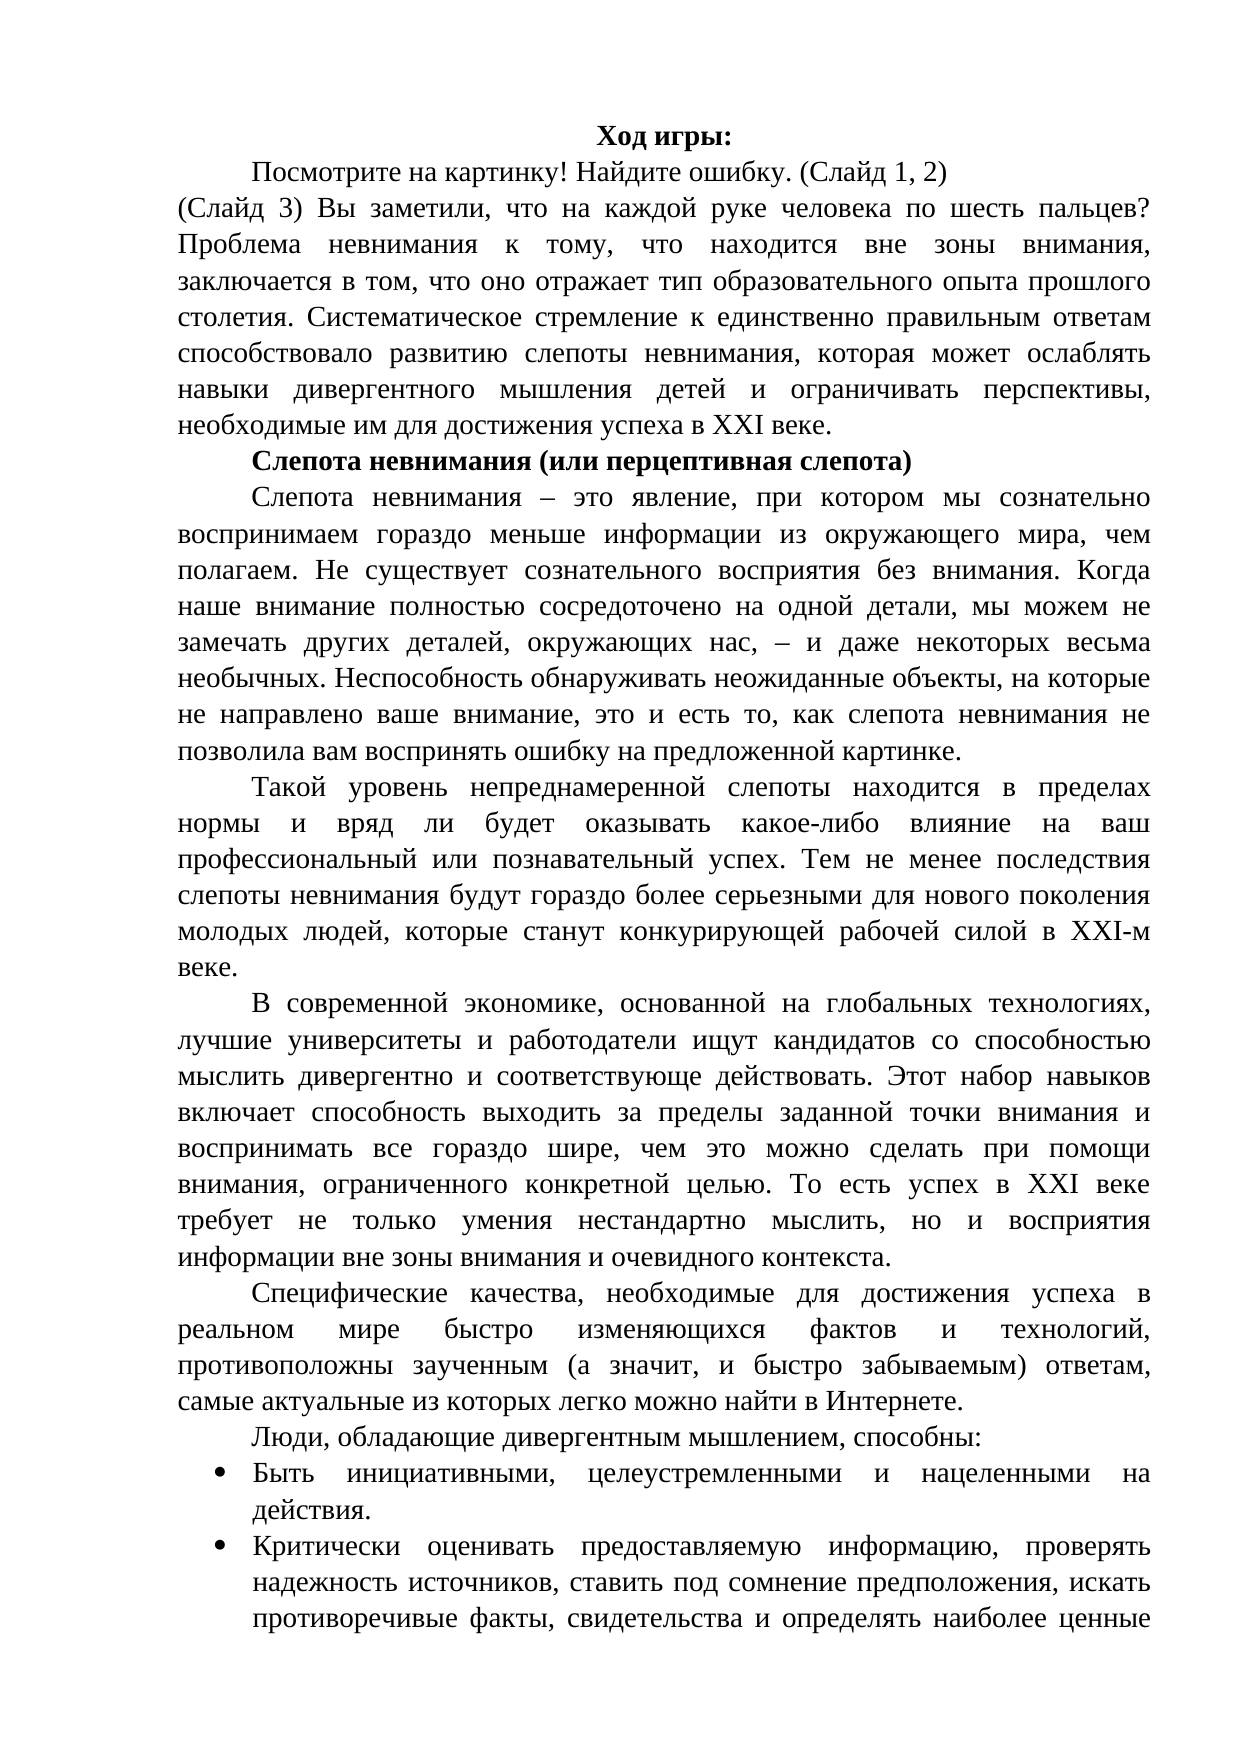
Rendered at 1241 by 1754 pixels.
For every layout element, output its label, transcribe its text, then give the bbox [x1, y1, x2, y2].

text Посмотрите на картинку! Найдите ошибку. (Слайд 1, 2) [177, 154, 1152, 188]
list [215, 1528, 1152, 1634]
list Быть инициативными, целеустремленными и нацеленными на действия. [215, 1456, 1152, 1525]
text Cлепота невнимания (или перцептивная слепота) [177, 443, 1152, 477]
text Люди, обладающие дивергентным мышлением, способны: [177, 1419, 1152, 1453]
text В современной экономике, основанной на глобальных технологиях, лучшие университеты и работодатели ищут кандидатов со способностью мыслить дивергентно и соответствующе действовать. Этот набор навыков включает способность выходить за пределы заданной точки внимания и воспринимать все гораздо шире, чем это можно сделать при помощи внимания, ограниченного конкретной целью. То есть успех в ХХI веке требует не только умения нестандартно мыслить, но и восприятия информации вне зоны внимания и очевидного контекста. [177, 986, 1152, 1272]
text Cлепота невнимания – это явление, при котором мы сознательно воспринимаем гораздо меньше информации из окружающего мира, чем полагаем. Не существует сознательного восприятия без внимания. Когда наше внимание полностью сосредоточено на одной детали, мы можем не замечать других деталей, окружающих нас, – и даже некоторых весьма необычных. Неспособность обнаруживать неожиданные объекты, на которые не направлено ваше внимание, это и есть то, как слепота невнимания не позволила вам воспринять ошибку на предложенной картинке. [177, 479, 1152, 766]
text Специфические качества, необходимые для достижения успеха в реальном мире быстро изменяющихся фактов и технологий, противоположны заученным (а значит, и быстро забываемым) ответам, самые актуальные из которых легко можно найти в Интернете. [177, 1275, 1152, 1417]
text Ход игры: [177, 118, 1152, 152]
text (Слайд 3) Вы заметили, что на каждой руке человека по шесть пальцев? Проблема невнимания к тому, что находится вне зоны внимания, заключается в том, что оно отражает тип образовательного опыта прошлого столетия. Систематическое стремление к единственно правильным ответам способствовало развитию слепоты невнимания, которая может ослаблять навыки дивергентного мышления детей и ограничивать перспективы, необходимые им для достижения успеха в XXI веке. [177, 190, 1152, 441]
text Такой уровень непреднамеренной слепоты находится в пределах нормы и вряд ли будет оказывать какое-либо влияние на ваш профессиональный или познавательный успех. Тем не менее последствия слепоты невнимания будут гораздо более серьезными для нового поколения молодых людей, которые станут конкурирующей рабочей силой в ХХI-м веке. [177, 769, 1152, 983]
